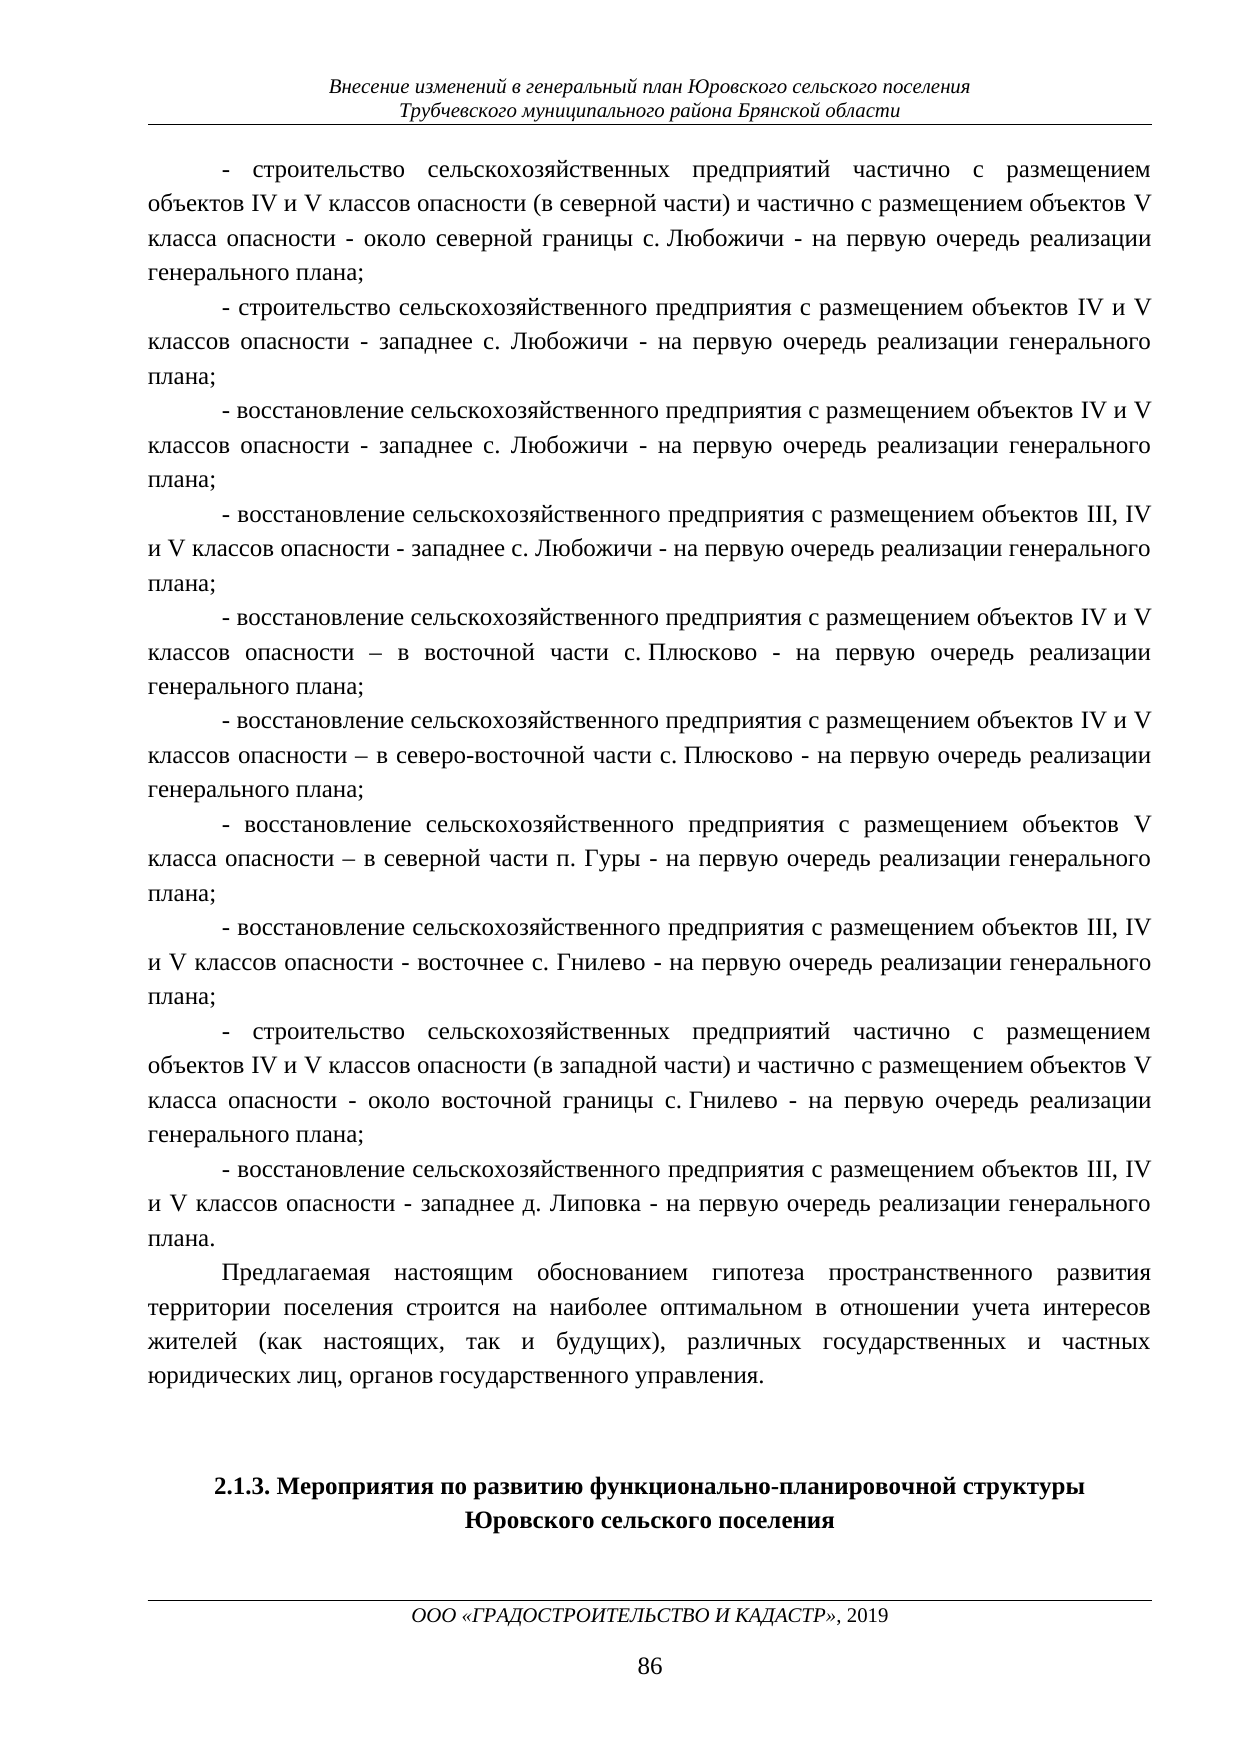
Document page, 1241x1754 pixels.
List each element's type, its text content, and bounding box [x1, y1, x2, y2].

text Предлагаемая настоящим обоснованием гипотеза пространственного развития территории поселения строится на наиболее оптимальном в отношении учета интересов жителей (как настоящих, так и будущих), различных государственных и частных юридических лиц, органов государственного управления. [148, 1257, 1152, 1389]
text - восстановление сельскохозяйственного предприятия с размещением объектов IV и V классов опасности – в северо-восточной части с. Плюсково - на первую очередь реализации генерального плана; [148, 706, 1152, 803]
text - восстановление сельскохозяйственного предприятия с размещением объектов III, IV и V классов опасности - западнее с. Любожичи - на первую очередь реализации генерального плана; [148, 499, 1152, 596]
text - строительство сельскохозяйственных предприятий частично с размещением объектов IV и V классов опасности (в западной части) и частично с размещением объектов V класса опасности - около восточной границы с. Гнилево - на первую очередь реализации генерального плана; [148, 1016, 1152, 1148]
text - строительство сельскохозяйственных предприятий частично с размещением объектов IV и V классов опасности (в северной части) и частично с размещением объектов V класса опасности - около северной границы с. Любожичи - на первую очередь реализации генерального плана; [148, 154, 1152, 286]
text - восстановление сельскохозяйственного предприятия с размещением объектов III, IV и V классов опасности - восточнее с. Гнилево - на первую очередь реализации генерального плана; [148, 912, 1152, 1010]
text - восстановление сельскохозяйственного предприятия с размещением объектов III, IV и V классов опасности - западнее д. Липовка - на первую очередь реализации генерального плана. [148, 1154, 1152, 1251]
text - восстановление сельскохозяйственного предприятия с размещением объектов V класса опасности – в северной части п. Гуры - на первую очередь реализации генерального плана; [148, 809, 1152, 907]
text - строительство сельскохозяйственного предприятия с размещением объектов IV и V классов опасности - западнее с. Любожичи - на первую очередь реализации генерального плана; [148, 292, 1152, 389]
text - восстановление сельскохозяйственного предприятия с размещением объектов IV и V классов опасности – в восточной части с. Плюсково - на первую очередь реализации генерального плана; [148, 602, 1152, 700]
text - восстановление сельскохозяйственного предприятия с размещением объектов IV и V классов опасности - западнее с. Любожичи - на первую очередь реализации генерального плана; [148, 395, 1152, 493]
text 2.1.3. Мероприятия по развитию функционально-планировочной структуры Юровского сельского поселения [148, 1471, 1152, 1534]
